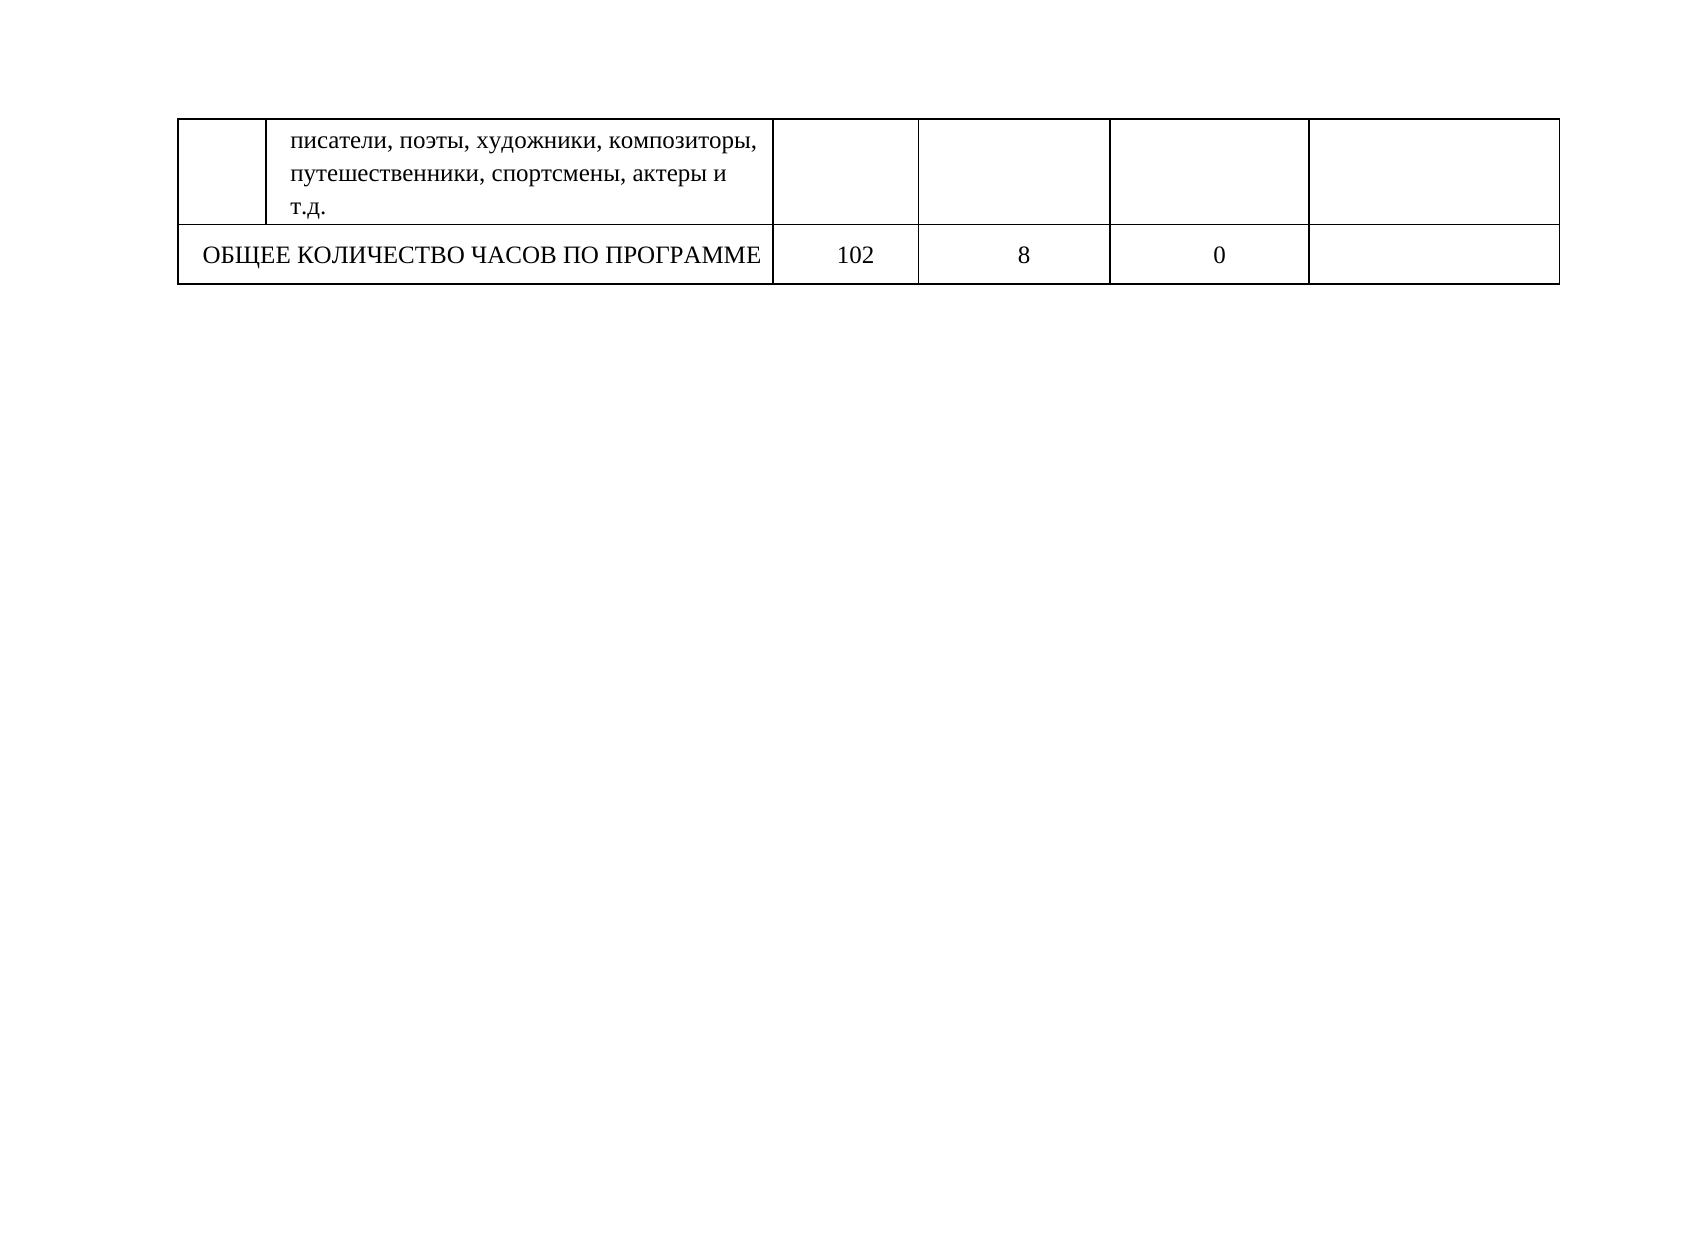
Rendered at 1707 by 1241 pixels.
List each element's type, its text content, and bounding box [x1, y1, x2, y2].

table_cell ОБЩЕЕ КОЛИЧЕСТВО ЧАСОВ ПО ПРОГРАММЕ [179, 225, 772, 283]
table_cell 12 [179, 120, 265, 223]
table_cell 1 [919, 120, 1109, 223]
table_cell 11 [774, 120, 918, 223]
table_cell 8 [919, 225, 1109, 283]
table_cell [1111, 120, 1308, 223]
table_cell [267, 120, 772, 223]
table_cell [1310, 120, 1559, 223]
table_cell [1310, 225, 1559, 283]
table_cell 102 [774, 225, 918, 283]
table_cell 0 [1111, 225, 1308, 283]
